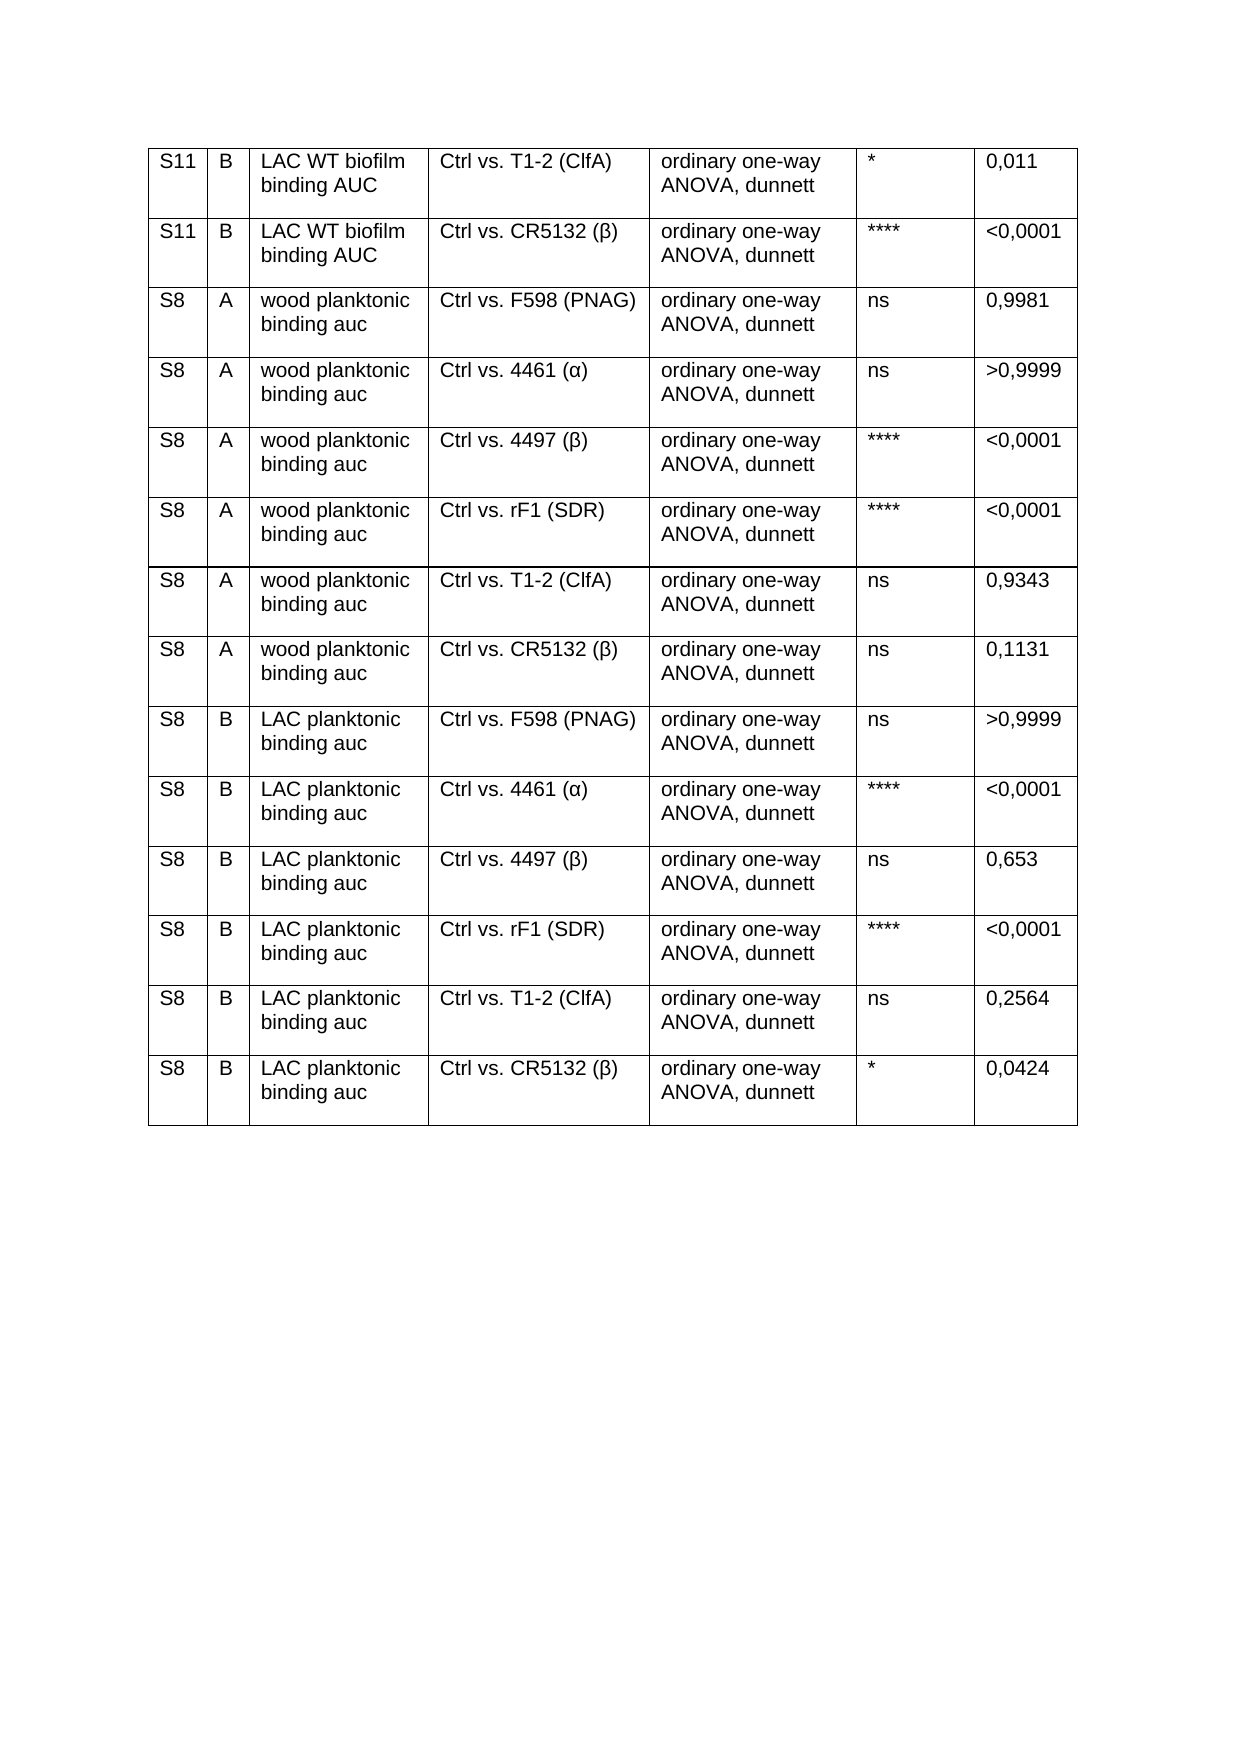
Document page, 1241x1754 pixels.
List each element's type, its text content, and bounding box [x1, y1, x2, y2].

table_cell <0,0001 [975, 916, 1077, 985]
table_cell ordinary one-way ANOVA, dunnett [650, 637, 856, 706]
table_cell Ctrl vs. rF1 (SDR) [429, 498, 649, 566]
table_cell S8 [149, 358, 207, 427]
table_cell 0,9981 [975, 288, 1077, 357]
table_cell 0,1131 [975, 637, 1077, 706]
table_cell wood planktonic binding auc [250, 637, 428, 706]
table_cell * [857, 149, 974, 217]
table_cell ns [857, 568, 974, 636]
table_cell ordinary one-way ANOVA, dunnett [650, 428, 856, 497]
table_cell **** [857, 498, 974, 566]
table_cell wood planktonic binding auc [250, 288, 428, 357]
table_cell S8 [149, 1056, 207, 1125]
table_cell B [208, 916, 249, 985]
table_cell LAC planktonic binding auc [250, 1056, 428, 1125]
table_cell ordinary one-way ANOVA, dunnett [650, 219, 856, 287]
table_cell >0,9999 [975, 358, 1077, 427]
table_cell LAC planktonic binding auc [250, 986, 428, 1055]
table_cell wood planktonic binding auc [250, 568, 428, 636]
table_cell wood planktonic binding auc [250, 358, 428, 427]
table_cell LAC planktonic binding auc [250, 777, 428, 846]
table_cell S8 [149, 847, 207, 915]
table_cell ordinary one-way ANOVA, dunnett [650, 777, 856, 846]
table_cell Ctrl vs. F598 (PNAG) [429, 707, 649, 776]
table_cell 0,653 [975, 847, 1077, 915]
table_cell **** [857, 428, 974, 497]
table_cell ns [857, 637, 974, 706]
table_cell ns [857, 288, 974, 357]
table_cell ns [857, 847, 974, 915]
table_cell Ctrl vs. CR5132 (β) [429, 1056, 649, 1125]
table_cell ordinary one-way ANOVA, dunnett [650, 498, 856, 566]
table_cell Ctrl vs. rF1 (SDR) [429, 916, 649, 985]
table_cell Ctrl vs. F598 (PNAG) [429, 288, 649, 357]
table_cell A [208, 498, 249, 566]
table_cell 0,9343 [975, 568, 1077, 636]
table_cell Ctrl vs. T1-2 (ClfA) [429, 149, 649, 217]
table_cell >0,9999 [975, 707, 1077, 776]
table_cell **** [857, 777, 974, 846]
table_cell ordinary one-way ANOVA, dunnett [650, 986, 856, 1055]
table_cell S8 [149, 707, 207, 776]
table_cell ordinary one-way ANOVA, dunnett [650, 568, 856, 636]
table_cell A [208, 637, 249, 706]
table_cell Ctrl vs. 4461 (α) [429, 777, 649, 846]
table_cell **** [857, 916, 974, 985]
table_cell S8 [149, 428, 207, 497]
table_cell Ctrl vs. T1-2 (ClfA) [429, 986, 649, 1055]
table_cell Ctrl vs. CR5132 (β) [429, 219, 649, 287]
table_cell <0,0001 [975, 777, 1077, 846]
table_cell LAC planktonic binding auc [250, 707, 428, 776]
table_cell B [208, 219, 249, 287]
table_cell S8 [149, 986, 207, 1055]
table_cell ordinary one-way ANOVA, dunnett [650, 1056, 856, 1125]
table_cell A [208, 428, 249, 497]
table_cell LAC WT biofilm binding AUC [250, 219, 428, 287]
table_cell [250, 149, 428, 217]
table_cell ordinary one-way ANOVA, dunnett [650, 707, 856, 776]
table_cell B [208, 847, 249, 915]
table_cell * [857, 1056, 974, 1125]
table_cell LAC planktonic binding auc [250, 916, 428, 985]
table_cell S11 [149, 219, 207, 287]
table_cell S8 [149, 777, 207, 846]
table_cell 0,2564 [975, 986, 1077, 1055]
table_cell B [208, 707, 249, 776]
table_cell ordinary one-way ANOVA, dunnett [650, 358, 856, 427]
table_cell Ctrl vs. 4497 (β) [429, 847, 649, 915]
table_cell ns [857, 986, 974, 1055]
table_cell S8 [149, 568, 207, 636]
table_cell B [208, 149, 249, 217]
table_cell A [208, 358, 249, 427]
table_cell S11 [149, 149, 207, 217]
table_cell ns [857, 358, 974, 427]
table_cell <0,0001 [975, 219, 1077, 287]
table_cell 0,0424 [975, 1056, 1077, 1125]
table_cell S8 [149, 498, 207, 566]
table_cell S8 [149, 637, 207, 706]
table_cell B [208, 777, 249, 846]
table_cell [650, 149, 856, 217]
table_cell ns [857, 707, 974, 776]
table_cell wood planktonic binding auc [250, 498, 428, 566]
table_cell B [208, 1056, 249, 1125]
table_cell A [208, 288, 249, 357]
table_cell ordinary one-way ANOVA, dunnett [650, 847, 856, 915]
table_cell A [208, 568, 249, 636]
table_cell B [208, 986, 249, 1055]
table_cell <0,0001 [975, 498, 1077, 566]
table_cell **** [857, 219, 974, 287]
table_cell LAC planktonic binding auc [250, 847, 428, 915]
table_cell Ctrl vs. 4497 (β) [429, 428, 649, 497]
table_cell S8 [149, 288, 207, 357]
table_cell S8 [149, 916, 207, 985]
table_cell ordinary one-way ANOVA, dunnett [650, 288, 856, 357]
table_cell ordinary one-way ANOVA, dunnett [650, 916, 856, 985]
table_cell Ctrl vs. T1-2 (ClfA) [429, 568, 649, 636]
table_cell Ctrl vs. CR5132 (β) [429, 637, 649, 706]
table_cell <0,0001 [975, 428, 1077, 497]
table_cell 0,011 [975, 149, 1077, 217]
table_cell wood planktonic binding auc [250, 428, 428, 497]
table_cell Ctrl vs. 4461 (α) [429, 358, 649, 427]
